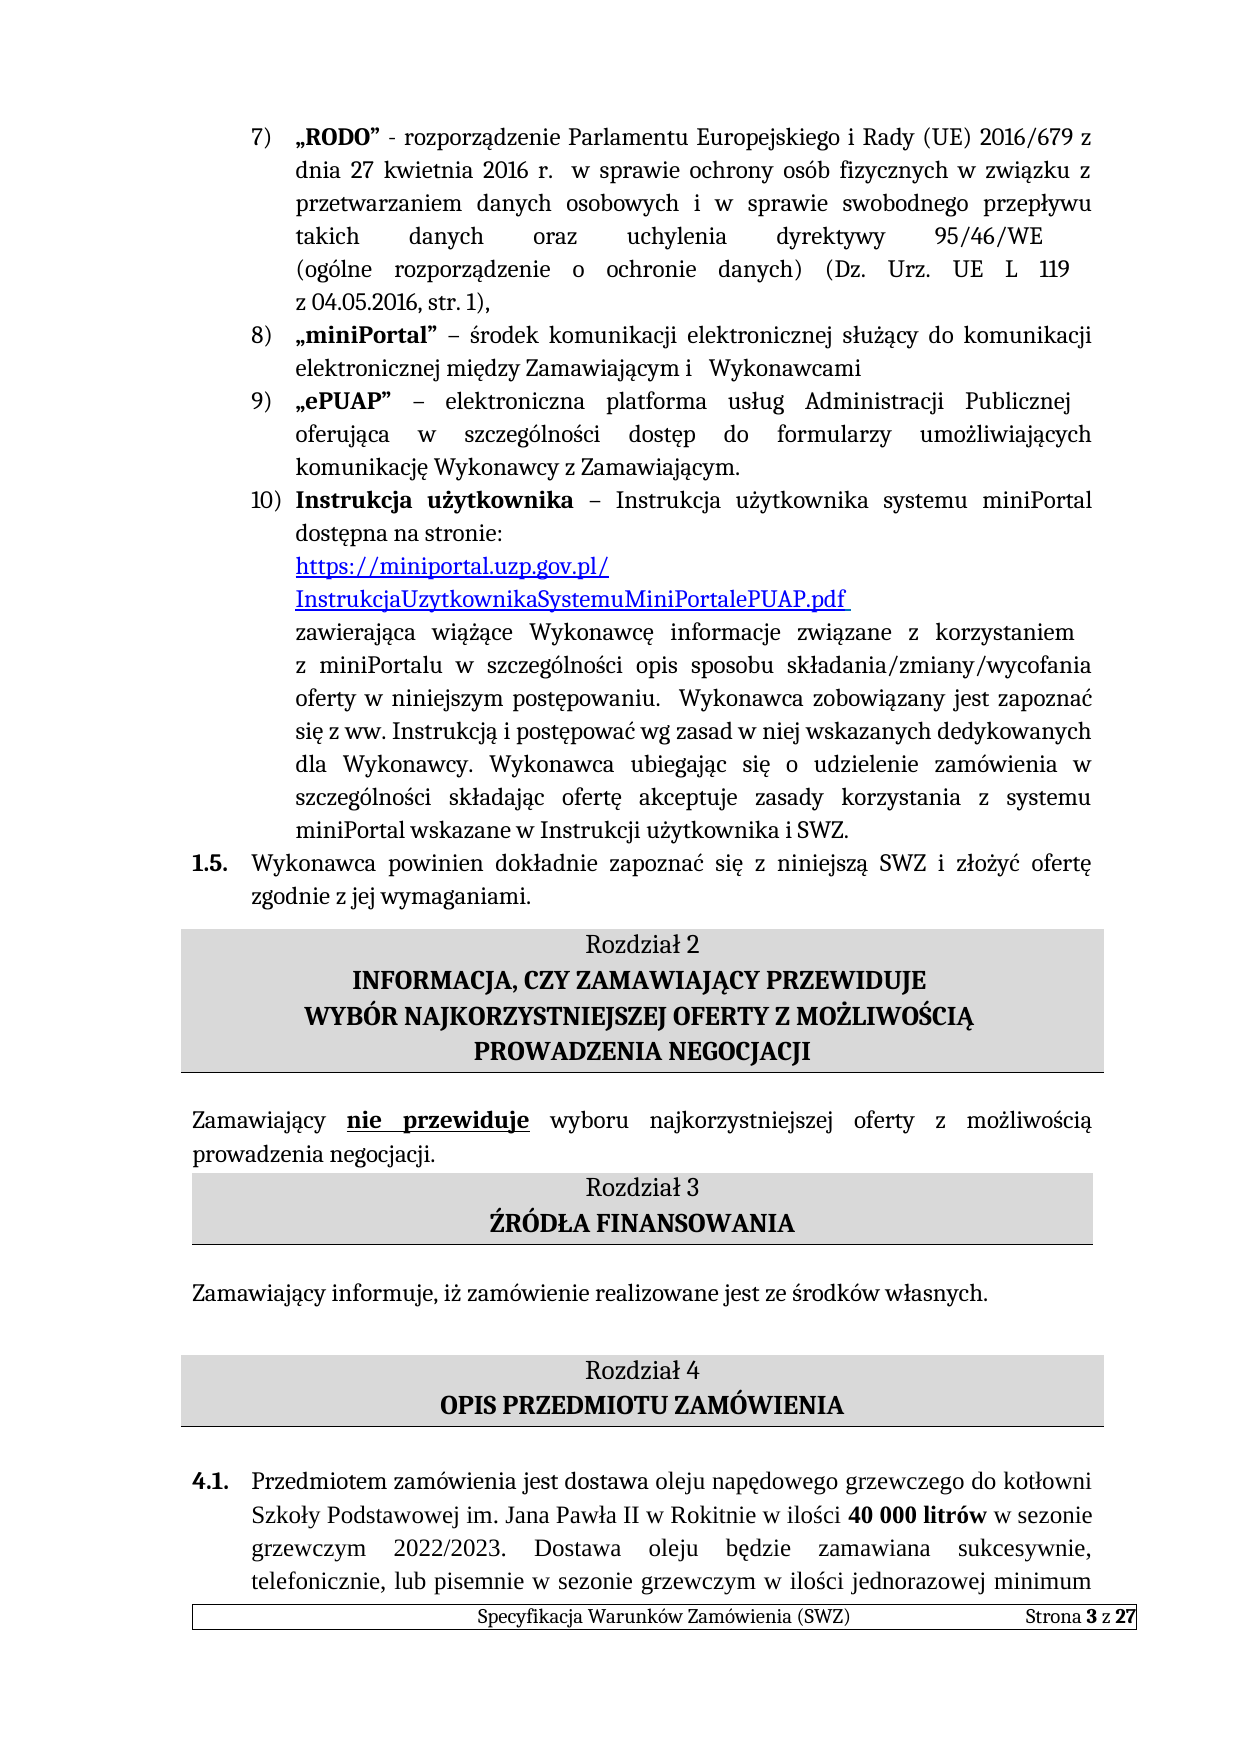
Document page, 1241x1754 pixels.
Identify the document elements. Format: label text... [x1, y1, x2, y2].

text Zamawiający nie przewiduje wyboru najkorzystniejszej oferty z możliwością prowadzenia negocjacji. [192, 1106, 1093, 1168]
table_header Rozdział 2 INFORMACJA, CZY ZAMAWIAJĄCY PRZEWIDUJE WYBÓR NAJKORZYSTNIEJSZEJ OFERTY Z MOŻLIWOŚCIĄ PROWADZENIA NEGOCJACJI [181, 929, 1104, 1072]
list https://miniportal.uzp.gov.pl/InstrukcjaUzytkownikaSystemuMiniPortalePUAP.pdf [295, 552, 1093, 614]
table_header Rozdział 3 ŹRÓDŁA FINANSOWANIA [192, 1173, 1093, 1244]
list zawierająca wiążące Wykonawcę informacje związane z korzystaniem z miniPortalu w szczególności opis sposobu składania/zmiany/wycofania oferty w niniejszym postępowaniu. Wykonawca zobowiązany jest zapoznać się z ww. Instrukcją i postępować wg zasad w niej wskazanych dedykowanych dla Wykonawcy. Wykonawca ubiegając się o udzielenie zamówienia w szczególności składając ofertę akceptuje zasady korzystania z systemu miniPortal wskazane w Instrukcji użytkownika i SWZ. [295, 618, 1093, 845]
list „RODO” - rozporządzenie Parlamentu Europejskiego i Rady (UE) 2016/679 z dnia 27 kwietnia 2016 r. w sprawie ochrony osób fizycznych w związku z przetwarzaniem danych osobowych i w sprawie swobodnego przepływu takich danych oraz uchylenia dyrektywy 95/46/WE (ogólne rozporządzenie o ochronie danych) (Dz. Urz. UE L 119 z 04.05.2016, str. 1), [251, 123, 1093, 317]
list Wykonawca powinien dokładnie zapoznać się z niniejszą SWZ i złożyć ofertę zgodnie z jej wymaganiami. [192, 849, 1093, 911]
list „ePUAP” – elektroniczna platforma usług Administracji Publicznej oferująca w szczególności dostęp do formularzy umożliwiających komunikację Wykonawcy z Zamawiającym. [251, 387, 1093, 482]
text Zamawiający informuje, iż zamówienie realizowane jest ze środków własnych. [192, 1278, 1093, 1307]
table_header Rozdział 4 OPIS PRZEDMIOTU ZAMÓWIENIA [181, 1355, 1104, 1426]
list „miniPortal” – środek komunikacji elektronicznej służący do komunikacji elektronicznej między Zamawiającym i Wykonawcami [251, 321, 1093, 383]
list Instrukcja użytkownika – Instrukcja użytkownika systemu miniPortal dostępna na stronie: [251, 486, 1093, 548]
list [192, 1466, 1093, 1595]
